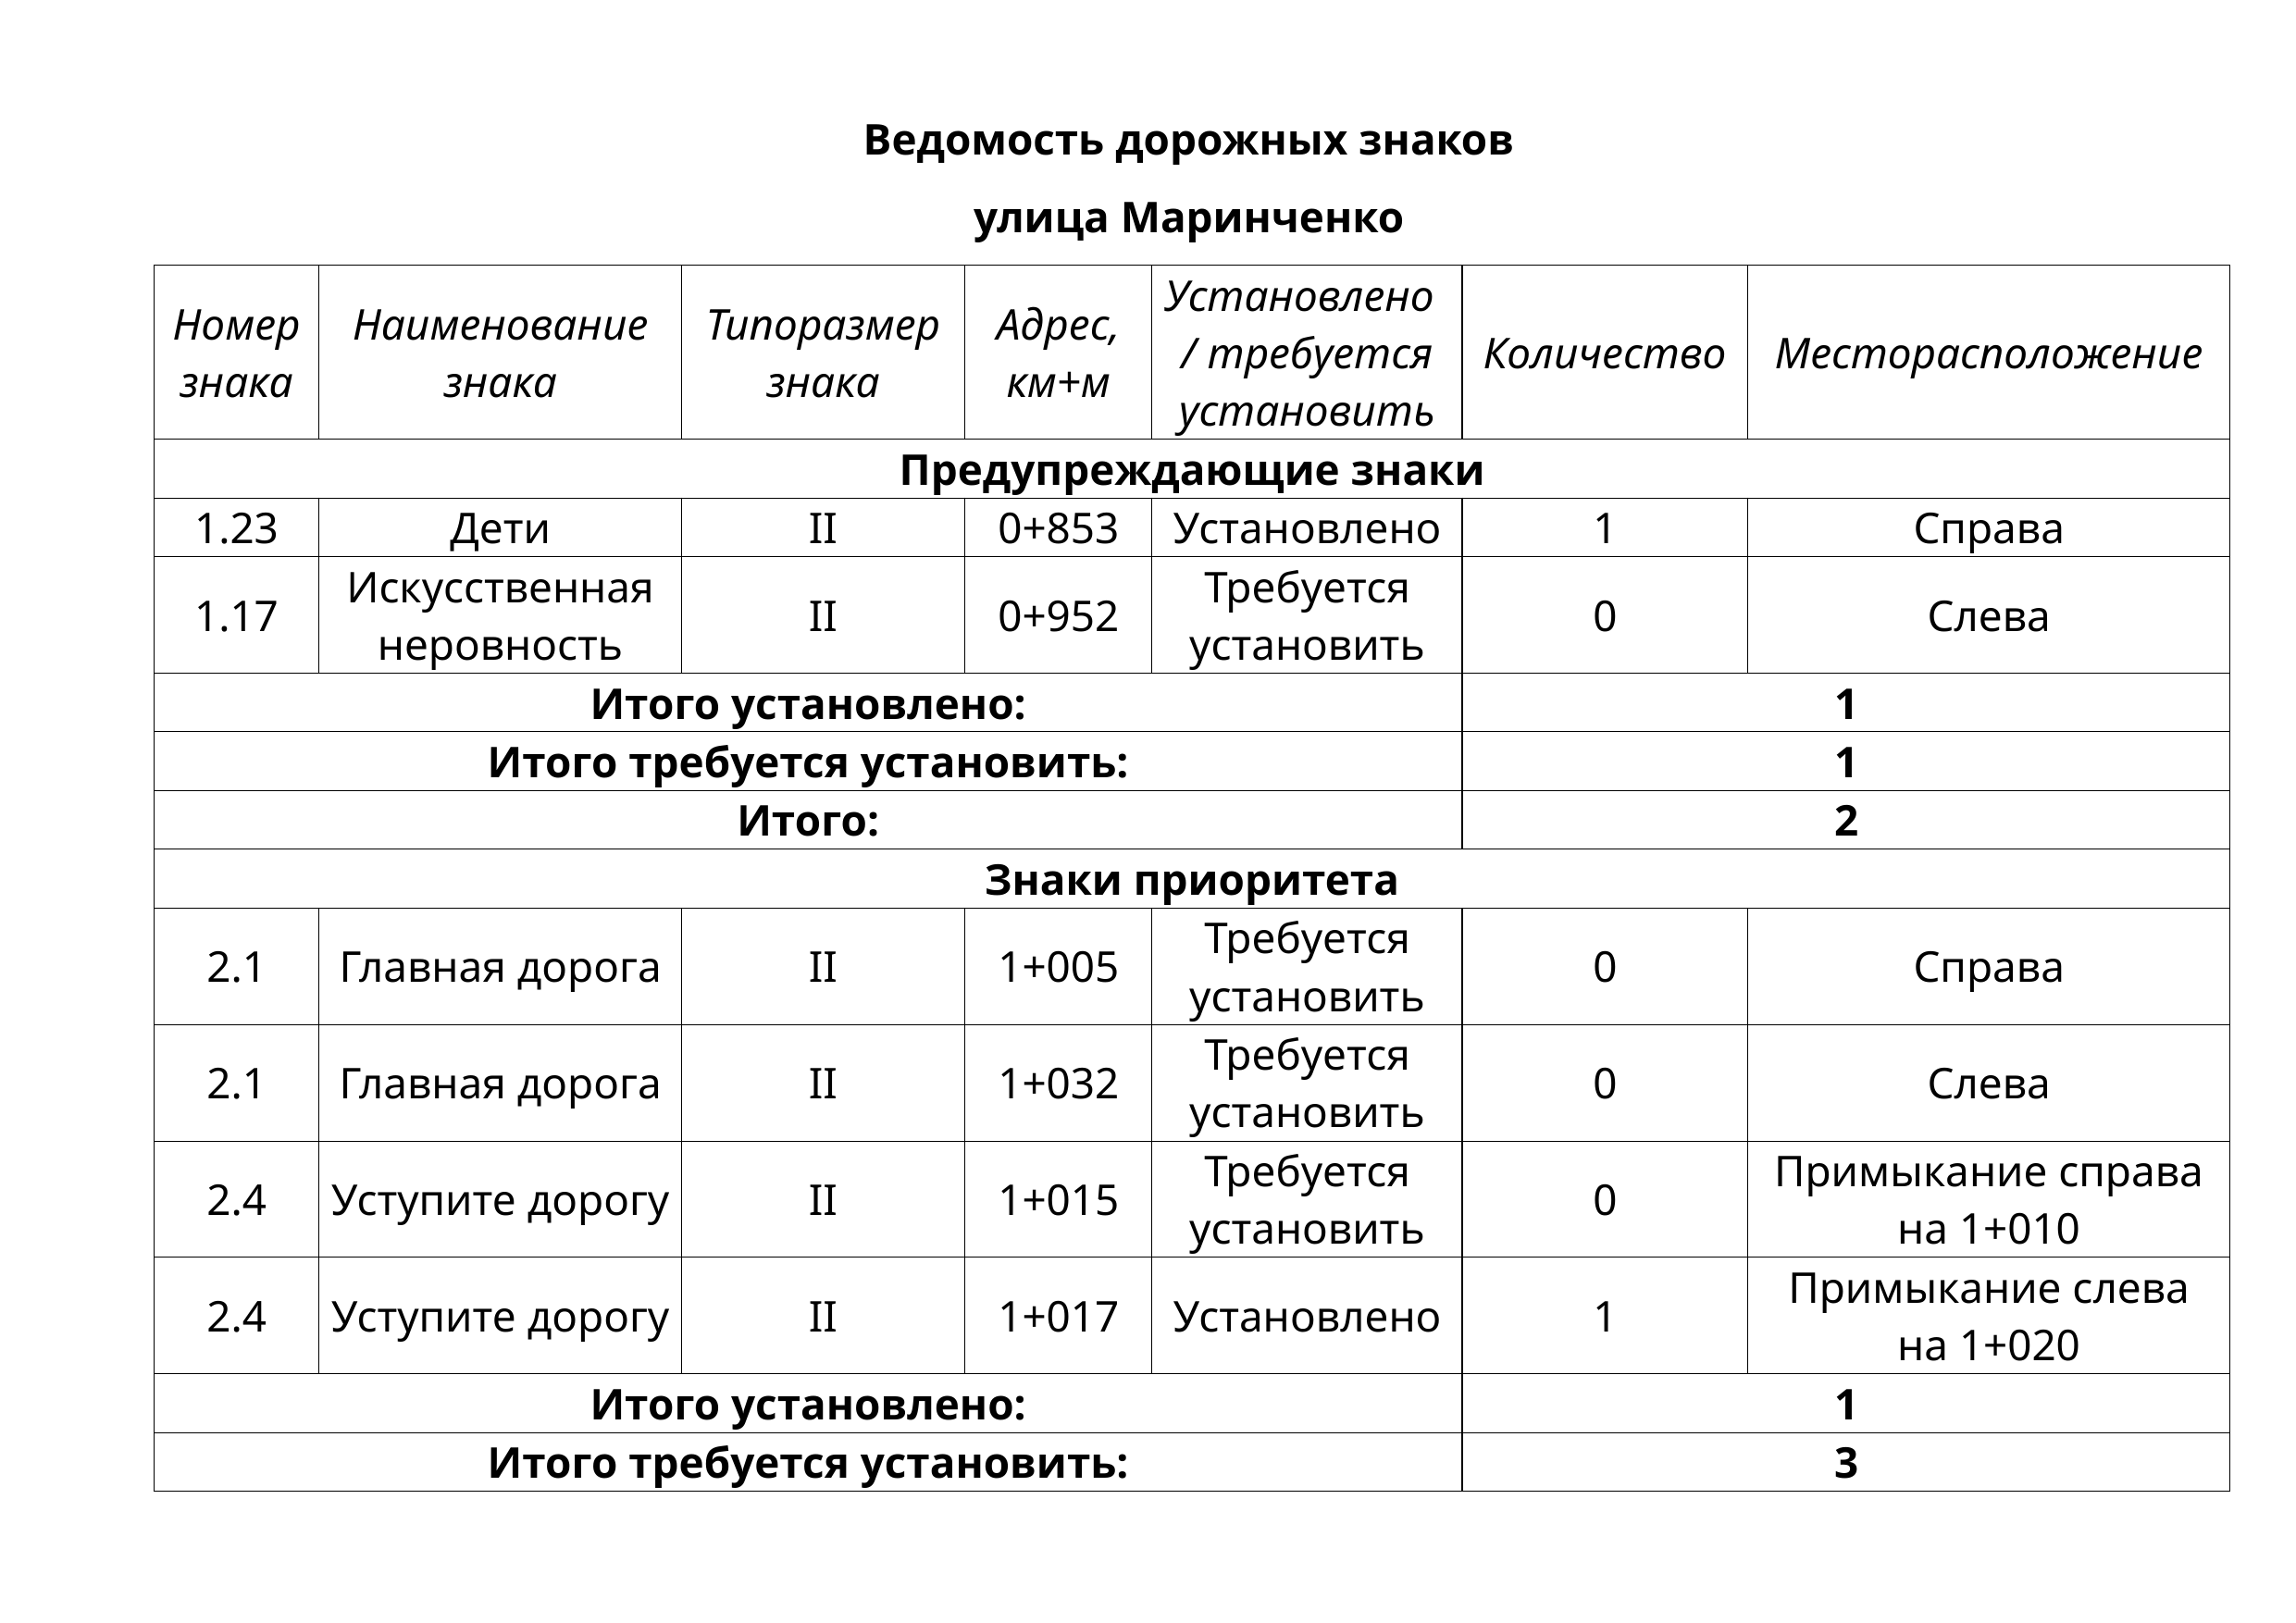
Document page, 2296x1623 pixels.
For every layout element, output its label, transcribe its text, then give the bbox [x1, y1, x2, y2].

table_cell 1+017 [965, 1258, 1151, 1373]
table_cell Установлено [1152, 499, 1461, 556]
table_cell Справа [1748, 909, 2229, 1024]
table_cell II [682, 499, 964, 556]
table_cell Требуется установить [1152, 1025, 1461, 1140]
table_header Количество [1463, 266, 1747, 439]
table_cell 1 [1463, 1258, 1747, 1373]
table_cell 1.17 [155, 557, 318, 673]
table_cell 3 [1463, 1433, 2229, 1491]
table_cell 1+032 [965, 1025, 1151, 1140]
table_header Адрес, км+м [965, 266, 1151, 439]
table_cell 1 [1463, 732, 2229, 790]
table_cell 1+005 [965, 909, 1151, 1024]
table_cell 2.1 [155, 1025, 318, 1140]
table_cell II [682, 1142, 964, 1257]
table_cell Дети [319, 499, 681, 556]
table_cell Итого: [155, 791, 1461, 849]
table_cell Искусственная неровность [319, 557, 681, 673]
table_cell 0 [1463, 1025, 1747, 1140]
table_cell Установлено [1152, 1258, 1461, 1373]
table_cell 0 [1463, 1142, 1747, 1257]
table_cell II [682, 1258, 964, 1373]
text улица Маринченко [164, 187, 2214, 244]
text Ведомость дорожных знаков [164, 109, 2214, 167]
table_header Наименование знака [319, 266, 681, 439]
table_cell Итого требуется установить: [155, 732, 1461, 790]
table_cell 1+015 [965, 1142, 1151, 1257]
table_cell Итого установлено: [155, 1374, 1461, 1431]
table_header Типоразмер знака [682, 266, 964, 439]
table_cell Справа [1748, 499, 2229, 556]
table_cell 0 [1463, 909, 1747, 1024]
table_cell Требуется установить [1152, 909, 1461, 1024]
table_header Установлено / требуется установить [1152, 266, 1461, 439]
table_cell Требуется установить [1152, 1142, 1461, 1257]
table_cell Уступите дорогу [319, 1258, 681, 1373]
table_header Номер знака [155, 266, 318, 439]
table_cell Уступите дорогу [319, 1142, 681, 1257]
table_cell Знаки приоритета [155, 849, 2229, 908]
table_cell 2.4 [155, 1258, 318, 1373]
table_cell Требуется установить [1152, 557, 1461, 673]
table_cell Примыкание слева на 1+020 [1748, 1258, 2229, 1373]
table_cell Примыкание справа на 1+010 [1748, 1142, 2229, 1257]
table_cell Слева [1748, 1025, 2229, 1140]
table_cell Главная дорога [319, 909, 681, 1024]
table_cell 0+952 [965, 557, 1151, 673]
table_cell Итого установлено: [155, 674, 1461, 731]
table_cell Итого требуется установить: [155, 1433, 1461, 1491]
table_cell II [682, 909, 964, 1024]
table_cell Предупреждающие знаки [155, 440, 2229, 498]
table_cell 1 [1463, 499, 1747, 556]
table_cell Главная дорога [319, 1025, 681, 1140]
table_cell II [682, 1025, 964, 1140]
table_cell Слева [1748, 557, 2229, 673]
table_cell 1.23 [155, 499, 318, 556]
table_cell 0+853 [965, 499, 1151, 556]
table_header Месторасположение [1748, 266, 2229, 439]
table_cell 2.1 [155, 909, 318, 1024]
table_cell II [682, 557, 964, 673]
table_cell 1 [1463, 674, 2229, 731]
table_cell 2.4 [155, 1142, 318, 1257]
table_cell 1 [1463, 1374, 2229, 1431]
table_cell 2 [1463, 791, 2229, 849]
table_cell 0 [1463, 557, 1747, 673]
